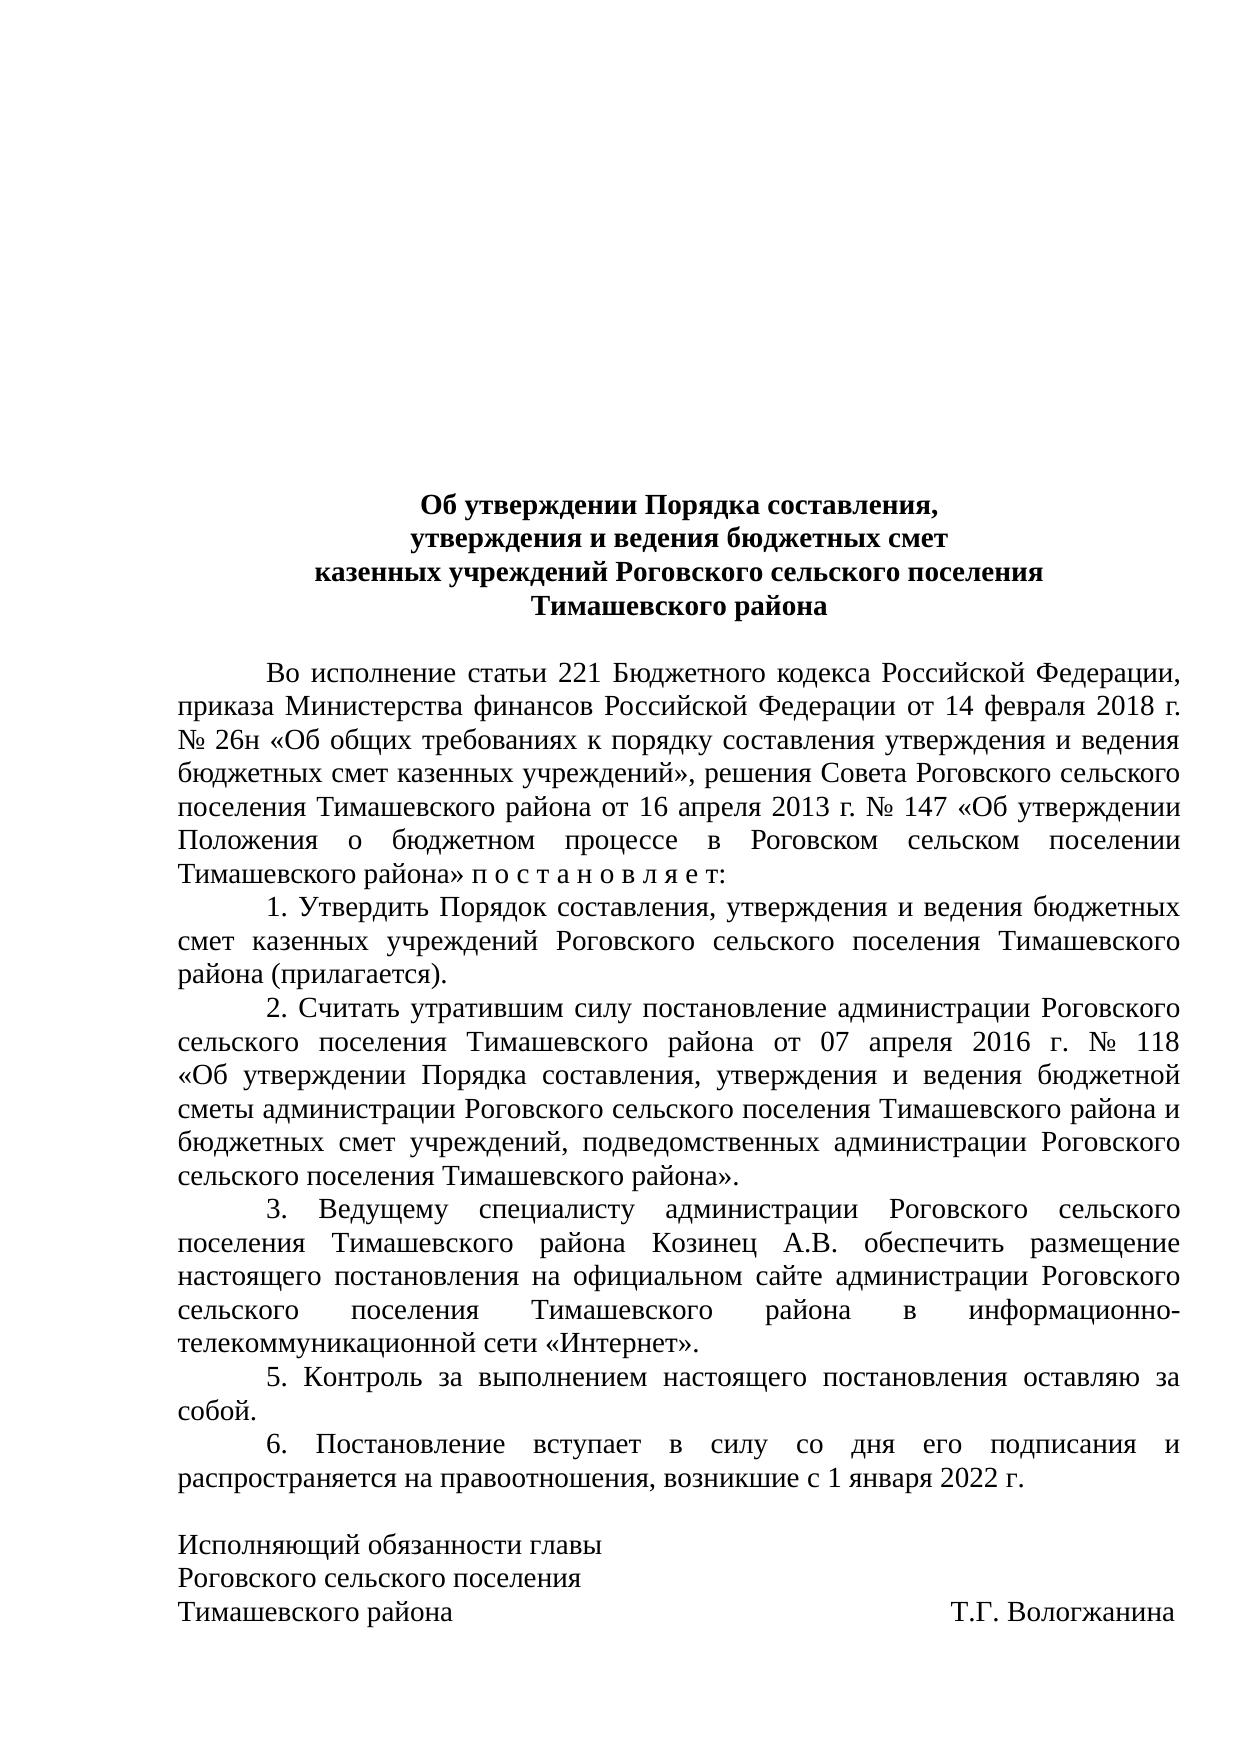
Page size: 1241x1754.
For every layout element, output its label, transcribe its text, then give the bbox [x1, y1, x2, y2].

text Исполняющий обязанности главы [177, 1527, 1181, 1560]
text утверждения и ведения бюджетных смет [177, 521, 1181, 554]
text 1. Утвердить Порядок составления, утверждения и ведения бюджетных смет казенных учреждений Роговского сельского поселения Тимашевского района (прилагается). [177, 889, 1181, 990]
text 6. Постановление вступает в силу со дня его подписания и распространяется на правоотношения, возникшие с 1 января 2022 г. [177, 1426, 1181, 1493]
text Тимашевского района [177, 588, 1181, 621]
text Об утверждении Порядка составления, [177, 487, 1181, 521]
text Тимашевского района Т.Г. Вологжанина [177, 1594, 1181, 1627]
text Во исполнение статьи 221 Бюджетного кодекса Российской Федерации, приказа Министерства финансов Российской Федерации от 14 февраля 2018 г. № 26н «Об общих требованиях к порядку составления утверждения и ведения бюджетных смет казенных учреждений», решения Совета Роговского сельского поселения Тимашевского района от 16 апреля 2013 г. № 147 «Об утверждении Положения о бюджетном процессе в Роговском сельском поселении Тимашевского района» п о с т а н о в л я е т: [177, 655, 1181, 889]
text Роговского сельского поселения [177, 1560, 1181, 1594]
text 5. Контроль за выполнением настоящего постановления оставляю за собой. [177, 1359, 1181, 1426]
text казенных учреждений Роговского сельского поселения [177, 554, 1181, 588]
text 3. Ведущему специалисту администрации Роговского сельского поселения Тимашевского района Козинец А.В. обеспечить размещение настоящего постановления на официальном сайте администрации Роговского сельского поселения Тимашевского района в информационно-телекоммуникационной сети «Интернет». [177, 1191, 1181, 1359]
text 2. Считать утратившим силу постановление администрации Роговского сельского поселения Тимашевского района от 07 апреля 2016 г. № 118 «Об утверждении Порядка составления, утверждения и ведения бюджетной сметы администрации Роговского сельского поселения Тимашевского района и бюджетных смет учреждений, подведомственных администрации Роговского сельского поселения Тимашевского района». [177, 990, 1181, 1191]
